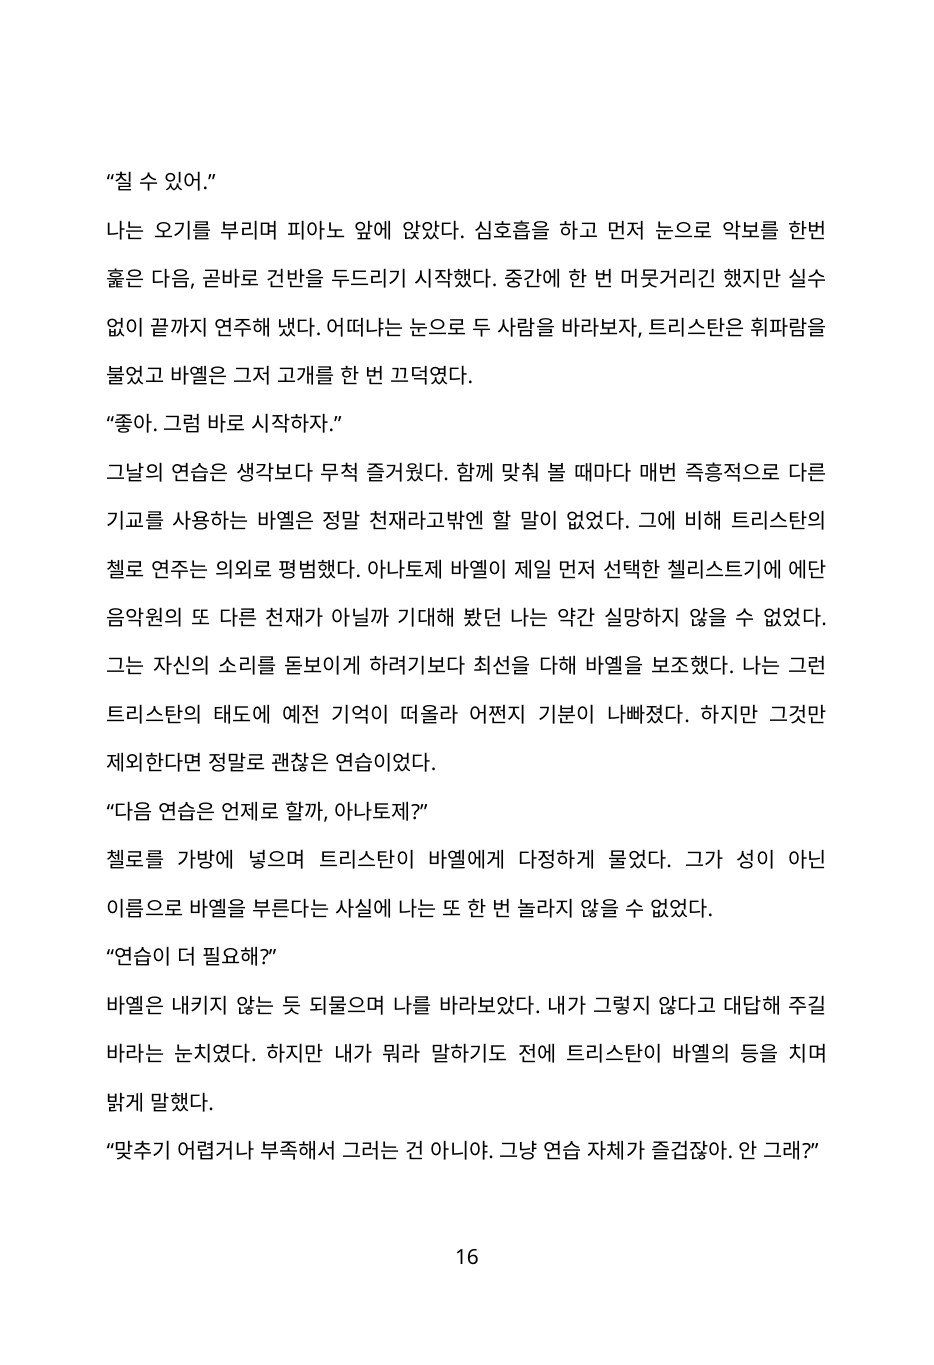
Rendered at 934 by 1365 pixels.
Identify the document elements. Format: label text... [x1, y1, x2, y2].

text 첼로를 가방에 넣으며 트리스탄이 바옐에게 다정하게 물었다. 그가 성이 아닌 이름으로 바옐을 부른다는 사실에 나는 또 한 번 놀라지 않을 수 없었다. [106, 843, 827, 922]
text “연습이 더 필요해?” [106, 940, 827, 971]
text “좋아. 그럼 바로 시작하자.” [106, 408, 827, 438]
text “칠 수 있어.” [106, 165, 827, 196]
text 그날의 연습은 생각보다 무척 즐거웠다. 함께 맞춰 볼 때마다 매번 즉흥적으로 다른 기교를 사용하는 바옐은 정말 천재라고밖엔 할 말이 없었다. 그에 비해 트리스탄의 첼로 연주는 의외로 평범했다. 아나토제 바옐이 제일 먼저 선택한 첼리스트기에 에단 음악원의 또 다른 천재가 아닐까 기대해 봤던 나는 약간 실망하지 않을 수 없었다. 그는 자신의 소리를 돋보이게 하려기보다 최선을 다해 바옐을 보조했다. 나는 그런 트리스탄의 태도에 예전 기억이 떠올라 어쩐지 기분이 나빠졌다. 하지만 그것만 제외한다면 정말로 괜찮은 연습이었다. [106, 456, 827, 777]
text “맞추기 어렵거나 부족해서 그러는 건 아니야. 그냥 연습 자체가 즐겁잖아. 안 그래?” [106, 1134, 827, 1164]
text “다음 연습은 언제로 할까, 아나토제?” [106, 795, 827, 825]
text 나는 오기를 부리며 피아노 앞에 앉았다. 심호흡을 하고 먼저 눈으로 악보를 한번 훑은 다음, 곧바로 건반을 두드리기 시작했다. 중간에 한 번 머뭇거리긴 했지만 실수 없이 끝까지 연주해 냈다. 어떠냐는 눈으로 두 사람을 바라보자, 트리스탄은 휘파람을 불었고 바옐은 그저 고개를 한 번 끄덕였다. [106, 214, 827, 389]
text 바옐은 내키지 않는 듯 되물으며 나를 바라보았다. 내가 그렇지 않다고 대답해 주길 바라는 눈치였다. 하지만 내가 뭐라 말하기도 전에 트리스탄이 바옐의 등을 치며 밝게 말했다. [106, 989, 827, 1116]
